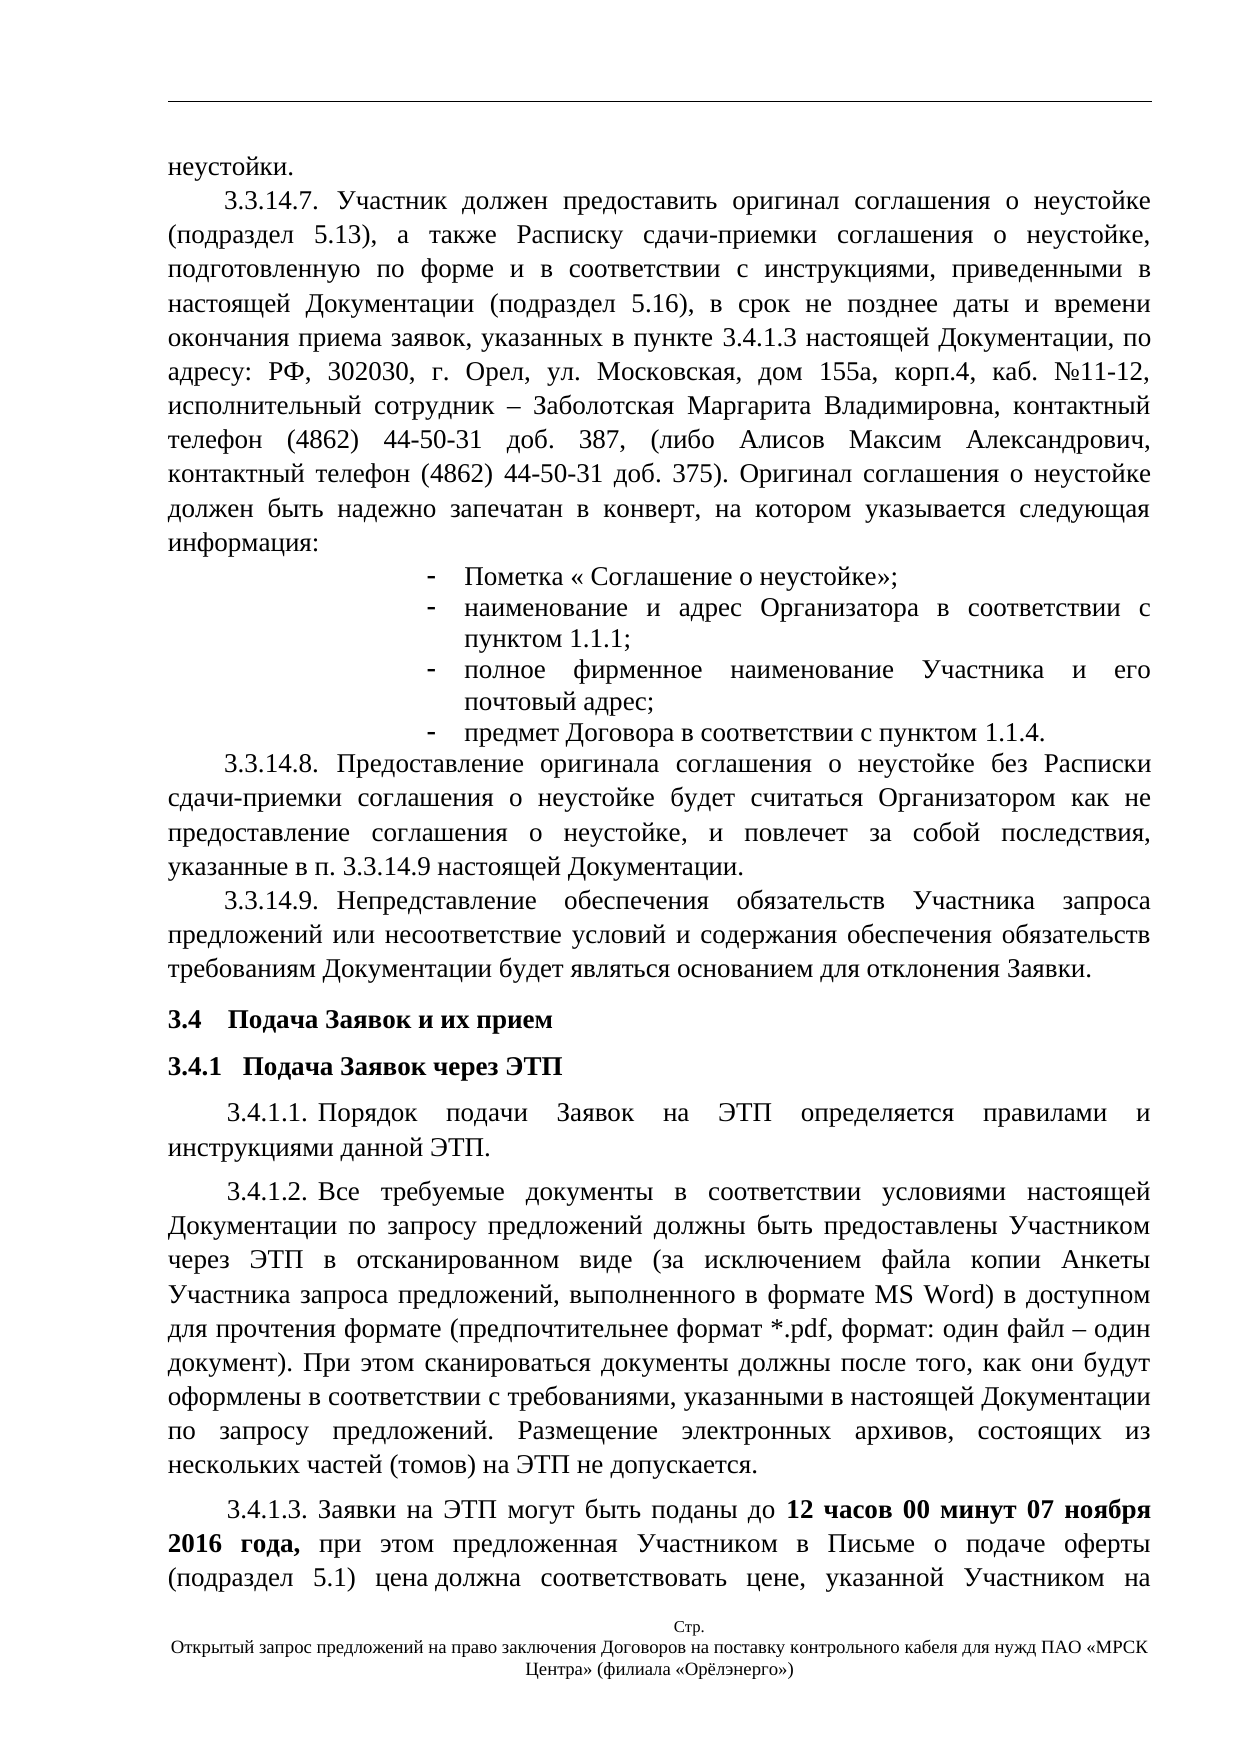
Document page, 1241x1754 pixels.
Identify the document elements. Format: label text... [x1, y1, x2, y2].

subtitle Подача Заявок через ЭТП [168, 1050, 1152, 1081]
list Порядок подачи Заявок на ЭТП определяется правилами и инструкциями данной ЭТП. [168, 1096, 1152, 1162]
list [168, 150, 1152, 181]
list Пометка « Соглашение о неустойке»; [427, 560, 1152, 591]
list предмет Договора в соответствии с пунктом 1.1.4. [427, 716, 1152, 747]
list Непредставление обеспечения обязательств Участника запроса предложений или несоответствие условий и содержания обеспечения обязательств требованиям Документации будет являться основанием для отклонения Заявки. [168, 884, 1152, 983]
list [168, 1493, 1152, 1593]
list полное фирменное наименование Участника и его почтовый адрес; [427, 654, 1152, 716]
list Все требуемые документы в соответствии условиями настоящей Документации по запросу предложений должны быть предоставлены Участником через ЭТП в отсканированном виде (за исключением файла копии Анкеты Участника запроса предложений, выполненного в формате MS Word) в доступном для прочтения формате (предпочтительнее формат *.pdf, формат: один файл – один документ). При этом сканироваться документы должны после того, как они будут оформлены в соответствии с требованиями, указанными в настоящей Документации по запросу предложений. Размещение электронных архивов, состоящих из нескольких частей (томов) на ЭТП не допускается. [168, 1175, 1152, 1480]
list наименование и адрес Организатора в соответствии с пунктом 1.1.1; [427, 591, 1152, 654]
subtitle Подача Заявок и их прием [168, 1003, 1152, 1034]
list Предоставление оригинала соглашения о неустойке без Расписки сдачи-приемки соглашения о неустойке будет считаться Организатором как не предоставление соглашения о неустойке, и повлечет за собой последствия, указанные в п. 3.3.14.9 настоящей Документации. [168, 747, 1152, 881]
list Участник должен предоставить оригинал соглашения о неустойке (подраздел 5.13), а также Расписку сдачи-приемки соглашения о неустойке, подготовленную по форме и в соответствии с инструкциями, приведенными в настоящей Документации (подраздел 5.16), в срок не позднее даты и времени окончания приема заявок, указанных в пункте 3.4.1.3 настоящей Документации, по адресу: РФ, 302030, г. Орел, ул. Московская, дом 155а, корп.4, каб. №11-12, исполнительный сотрудник – Заболотская Маргарита Владимировна, контактный телефон (4862) 44-50-31 доб. 387, (либо Алисов Максим Александрович, контактный телефон (4862) 44-50-31 доб. 375). Оригинал соглашения о неустойке должен быть надежно запечатан в конверт, на котором указывается следующая информация: [168, 184, 1152, 557]
